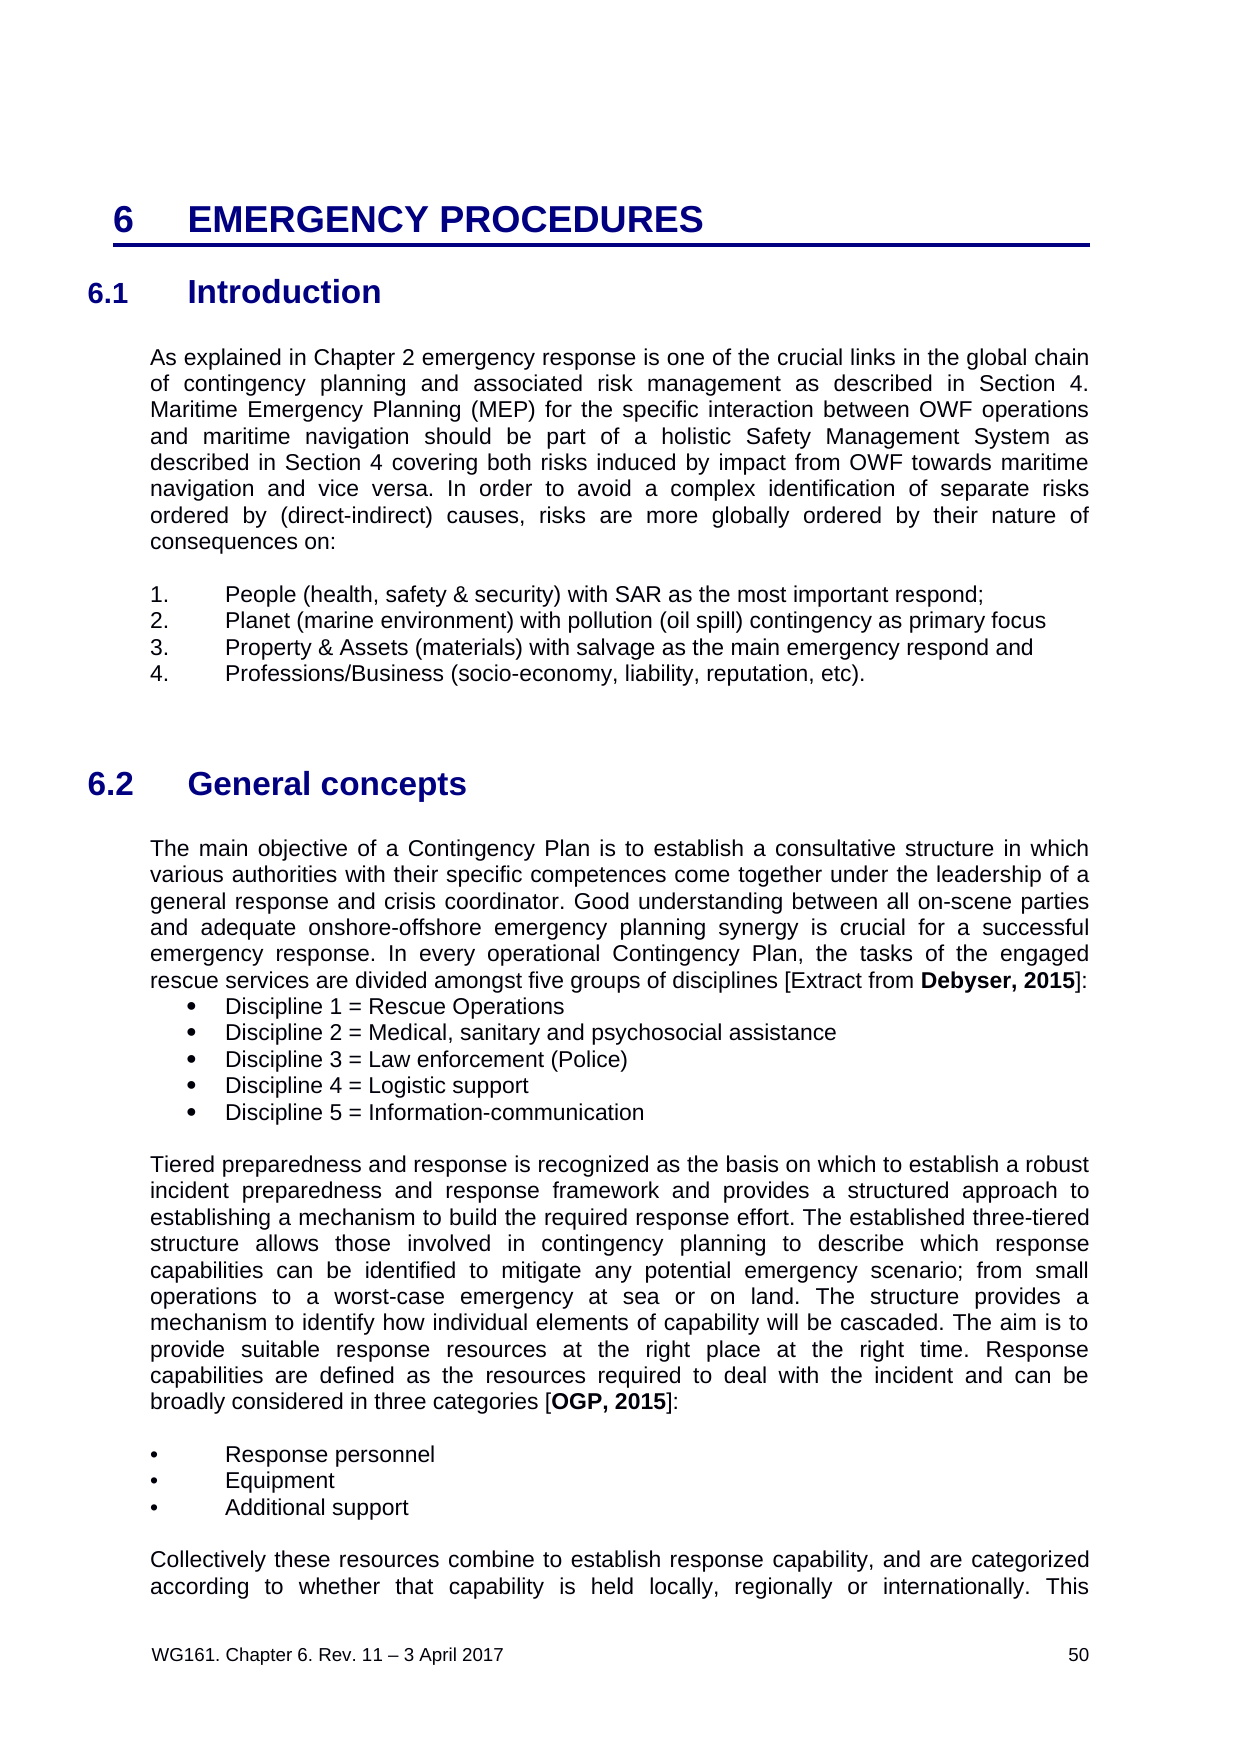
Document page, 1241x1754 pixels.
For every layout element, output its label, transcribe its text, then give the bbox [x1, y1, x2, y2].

list Discipline 2 = Medical, sanitary and psychosocial assistance [187, 1019, 1090, 1046]
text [150, 1546, 1090, 1599]
text 4. Professions/Business (socio-economy, liability, reputation, etc). [150, 660, 1090, 686]
list Discipline 5 = Information-communication [187, 1098, 1090, 1125]
list Discipline 4 = Logistic support [187, 1072, 1090, 1098]
subtitle Emergency procedures [113, 198, 1090, 243]
text • Equipment [150, 1467, 1090, 1494]
list Discipline 3 = Law enforcement (Police) [187, 1046, 1090, 1072]
text As explained in Chapter 2 emergency response is one of the crucial links in the global chain of contingency planning and associated risk management as described in Section 4. Maritime Emergency Planning (MEP) for the specific interaction between OWF operations and maritime navigation should be part of a holistic Safety Management System as described in Section 4 covering both risks induced by impact from OWF towards maritime navigation and vice versa. In order to avoid a complex identification of separate risks ordered by (direct-indirect) causes, risks are more globally ordered by their nature of consequences on: [150, 343, 1090, 554]
text 3. Property & Assets (materials) with salvage as the main emergency respond and [150, 633, 1090, 660]
text Tiered preparedness and response is recognized as the basis on which to establish a robust incident preparedness and response framework and provides a structured approach to establishing a mechanism to build the required response effort. The established three-tiered structure allows those involved in contingency planning to describe which response capabilities can be identified to mitigate any potential emergency scenario; from small operations to a worst-case emergency at sea or on land. The structure provides a mechanism to identify how individual elements of capability will be cascaded. The aim is to provide suitable response resources at the right place at the right time. Response capabilities are defined as the resources required to deal with the incident and can be broadly considered in three categories [OGP, 2015]: [150, 1151, 1090, 1415]
text • Response personnel [150, 1441, 1090, 1467]
list Discipline 1 = Rescue Operations [187, 993, 1090, 1019]
subtitle General concepts [87, 764, 1090, 802]
subtitle Introduction [87, 272, 1090, 311]
text The main objective of a Contingency Plan is to establish a consultative structure in which various authorities with their specific competences come together under the leadership of a general response and crisis coordinator. Good understanding between all on-scene parties and adequate onshore-offshore emergency planning synergy is crucial for a successful emergency response. In every operational Contingency Plan, the tasks of the engaged rescue services are divided amongst five groups of disciplines [Extract from Debyser, 2015]: [150, 835, 1090, 993]
text 2. Planet (marine environment) with pollution (oil spill) contingency as primary focus [150, 607, 1090, 633]
text • Additional support [150, 1494, 1090, 1520]
text 1. People (health, safety & security) with SAR as the most important respond; [150, 581, 1090, 607]
